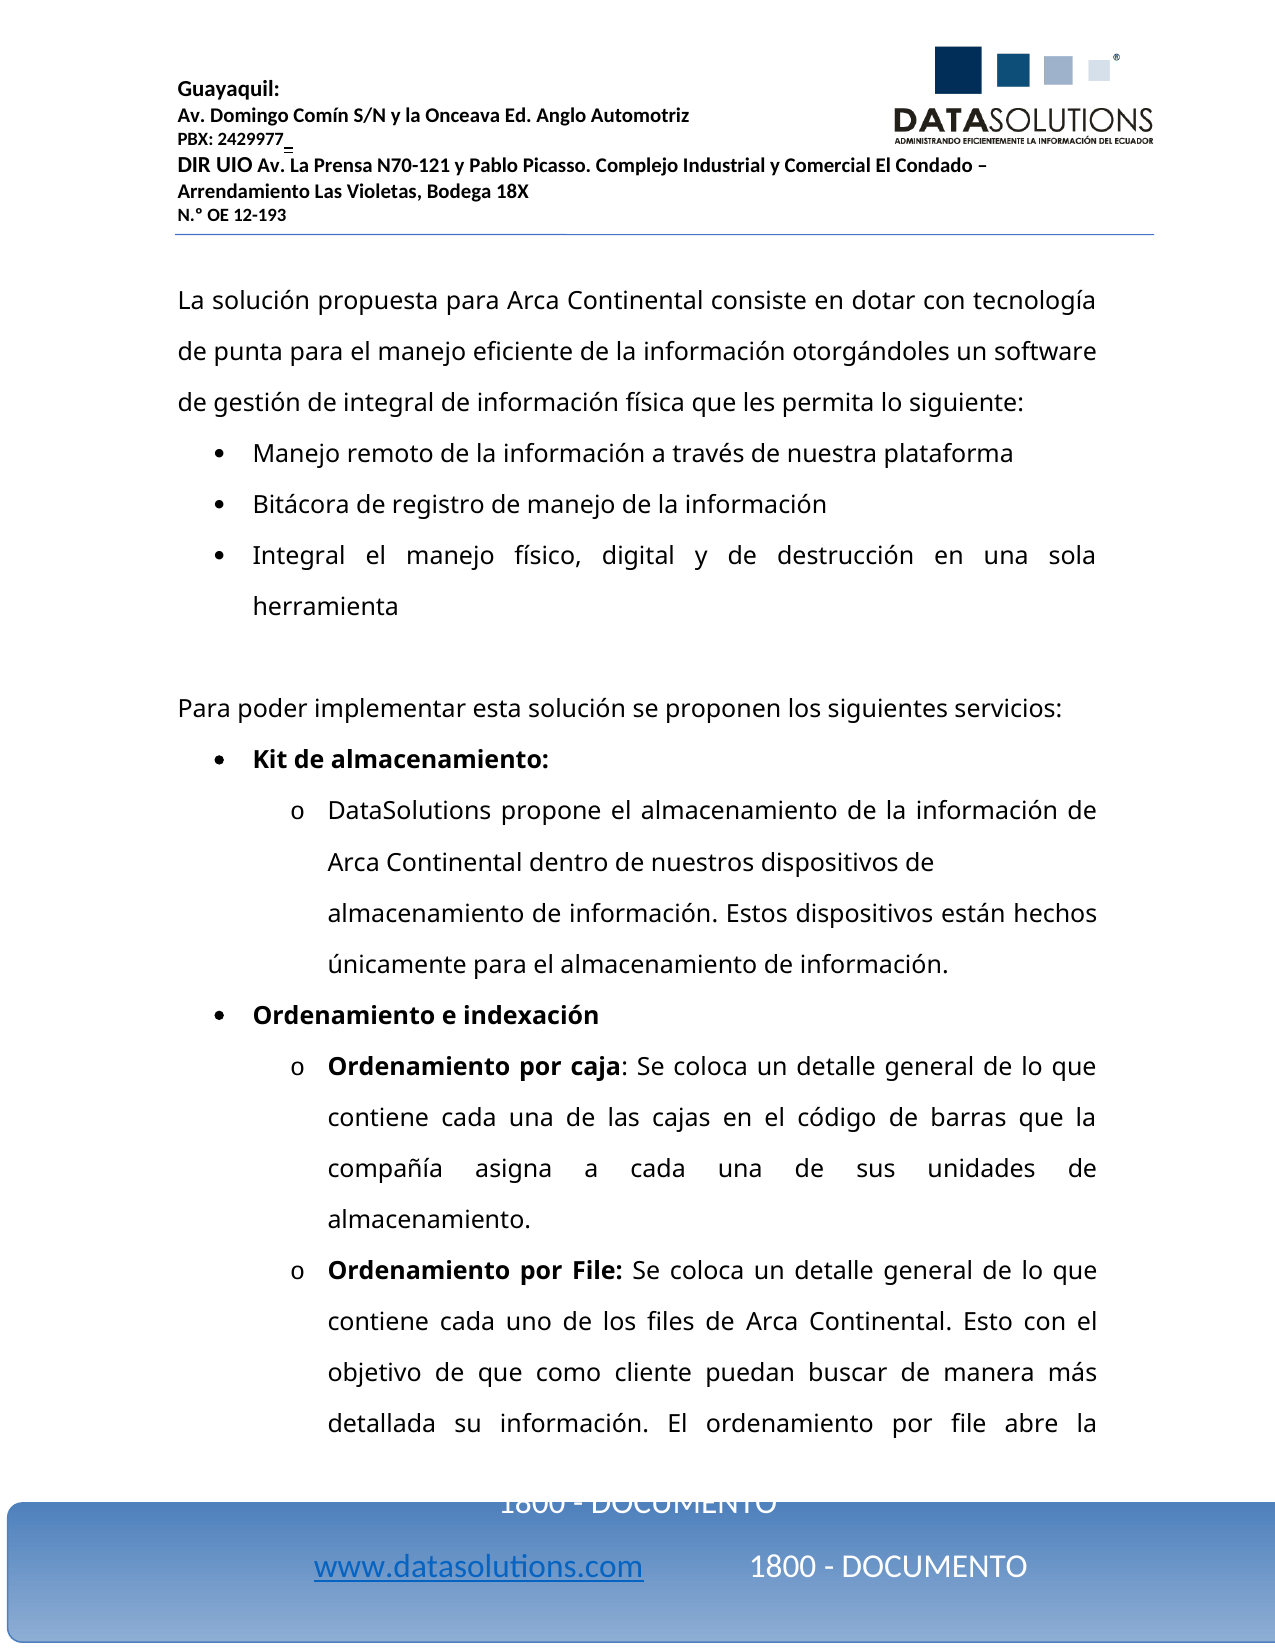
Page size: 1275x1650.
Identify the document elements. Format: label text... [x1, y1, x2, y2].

list Manejo remoto de la información a través de nuestra plataforma [215, 436, 1098, 470]
text Para poder implementar esta solución se proponen los siguientes servicios: [177, 691, 1098, 725]
picture [892, 42, 1155, 148]
text almacenamiento de información. Estos dispositivos están hechos únicamente para el almacenamiento de información. [327, 895, 1098, 980]
text La solución propuesta para Arca Continental consiste en dotar con tecnología de punta para el manejo eficiente de la información otorgándoles un software de gestión de integral de información física que les permita lo siguiente: [177, 282, 1098, 419]
list Integral el manejo físico, digital y de destrucción en una sola herramienta [215, 538, 1098, 623]
list Ordenamiento e indexación [215, 997, 1098, 1031]
list Bitácora de registro de manejo de la información [215, 487, 1098, 521]
list Kit de almacenamiento: [215, 742, 1098, 776]
list Ordenamiento por caja: Se coloca un detalle general de lo que contiene cada una de las cajas en el código de barras que la compañía asigna a cada una de sus unidades de almacenamiento. [290, 1048, 1098, 1236]
list DataSolutions propone el almacenamiento de la información de Arca Continental dentro de nuestros dispositivos de [290, 793, 1098, 878]
